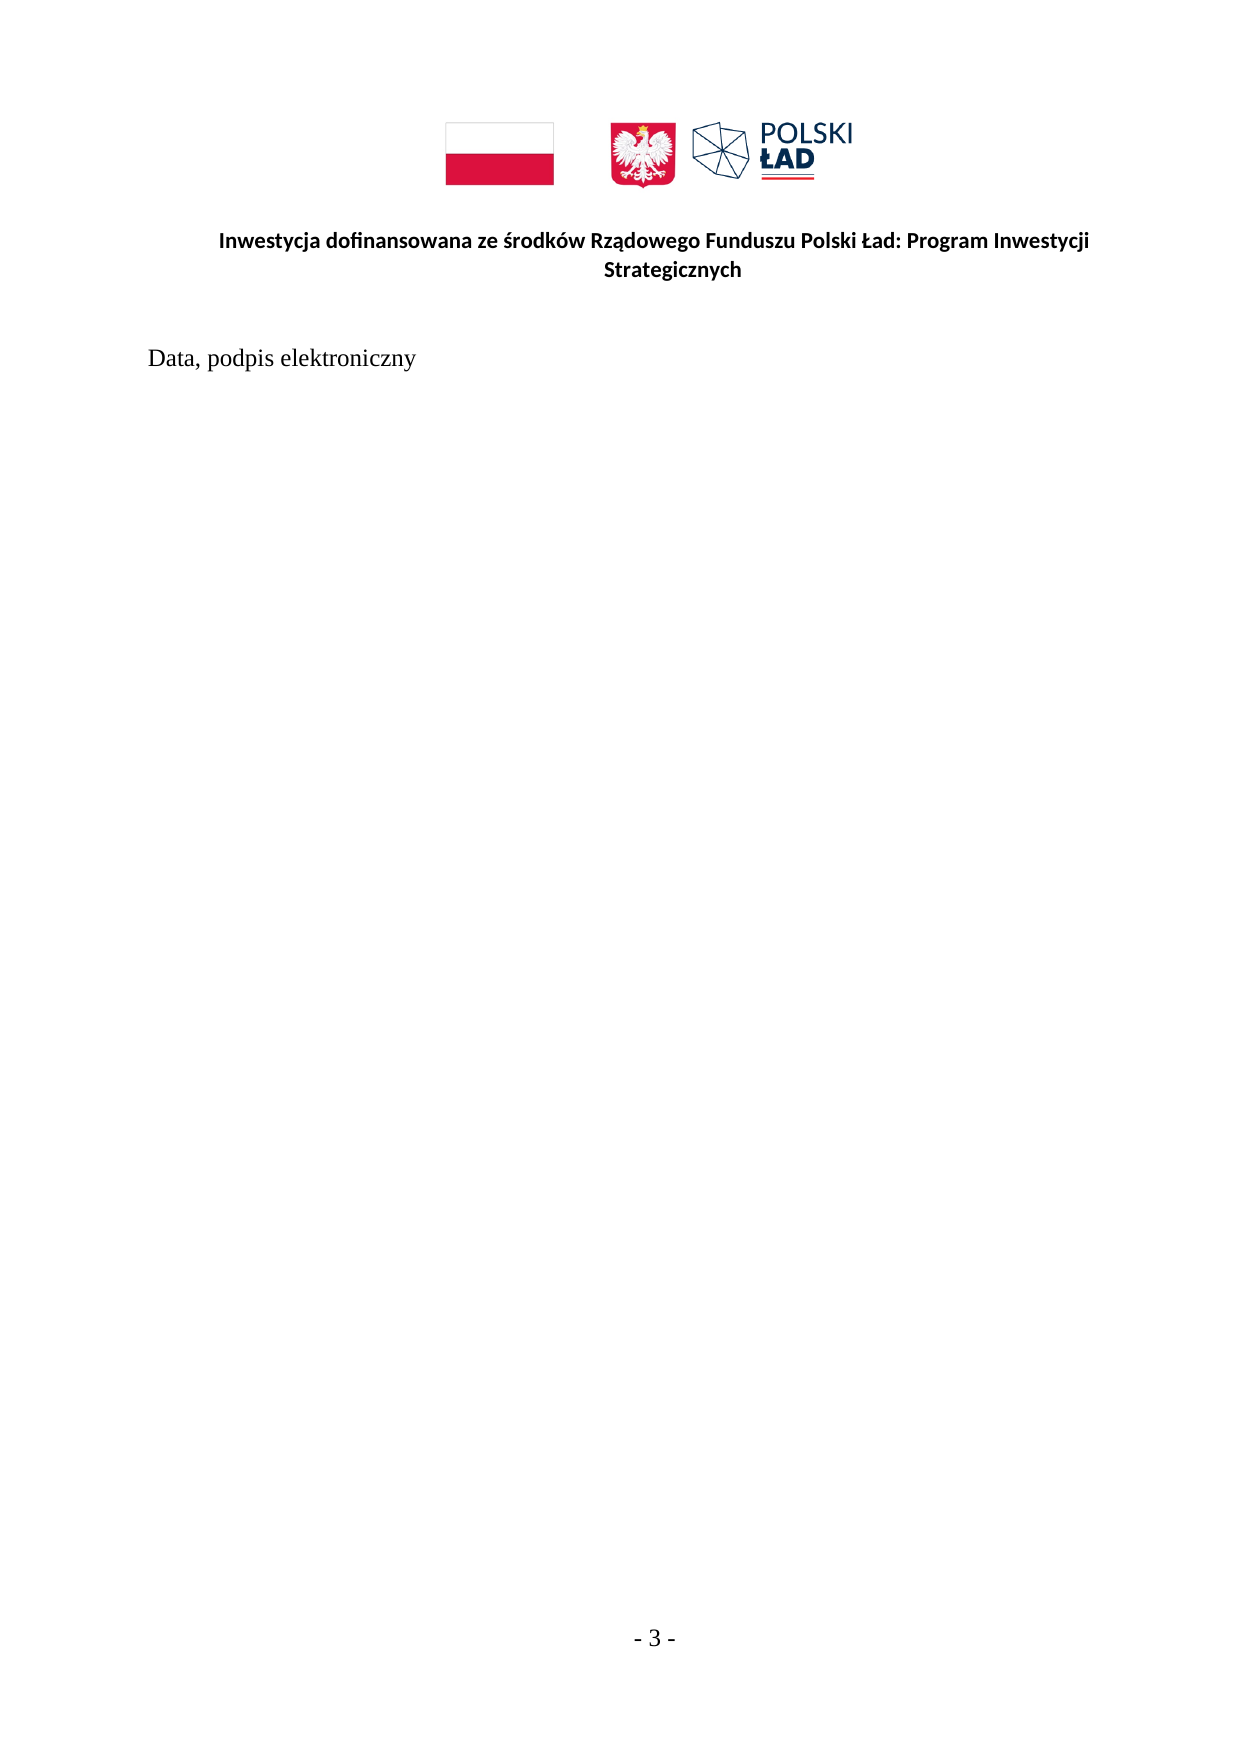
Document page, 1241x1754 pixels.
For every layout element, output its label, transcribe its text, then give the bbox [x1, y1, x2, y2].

text Data, podpis elektroniczny [148, 343, 1093, 372]
picture [403, 73, 893, 226]
